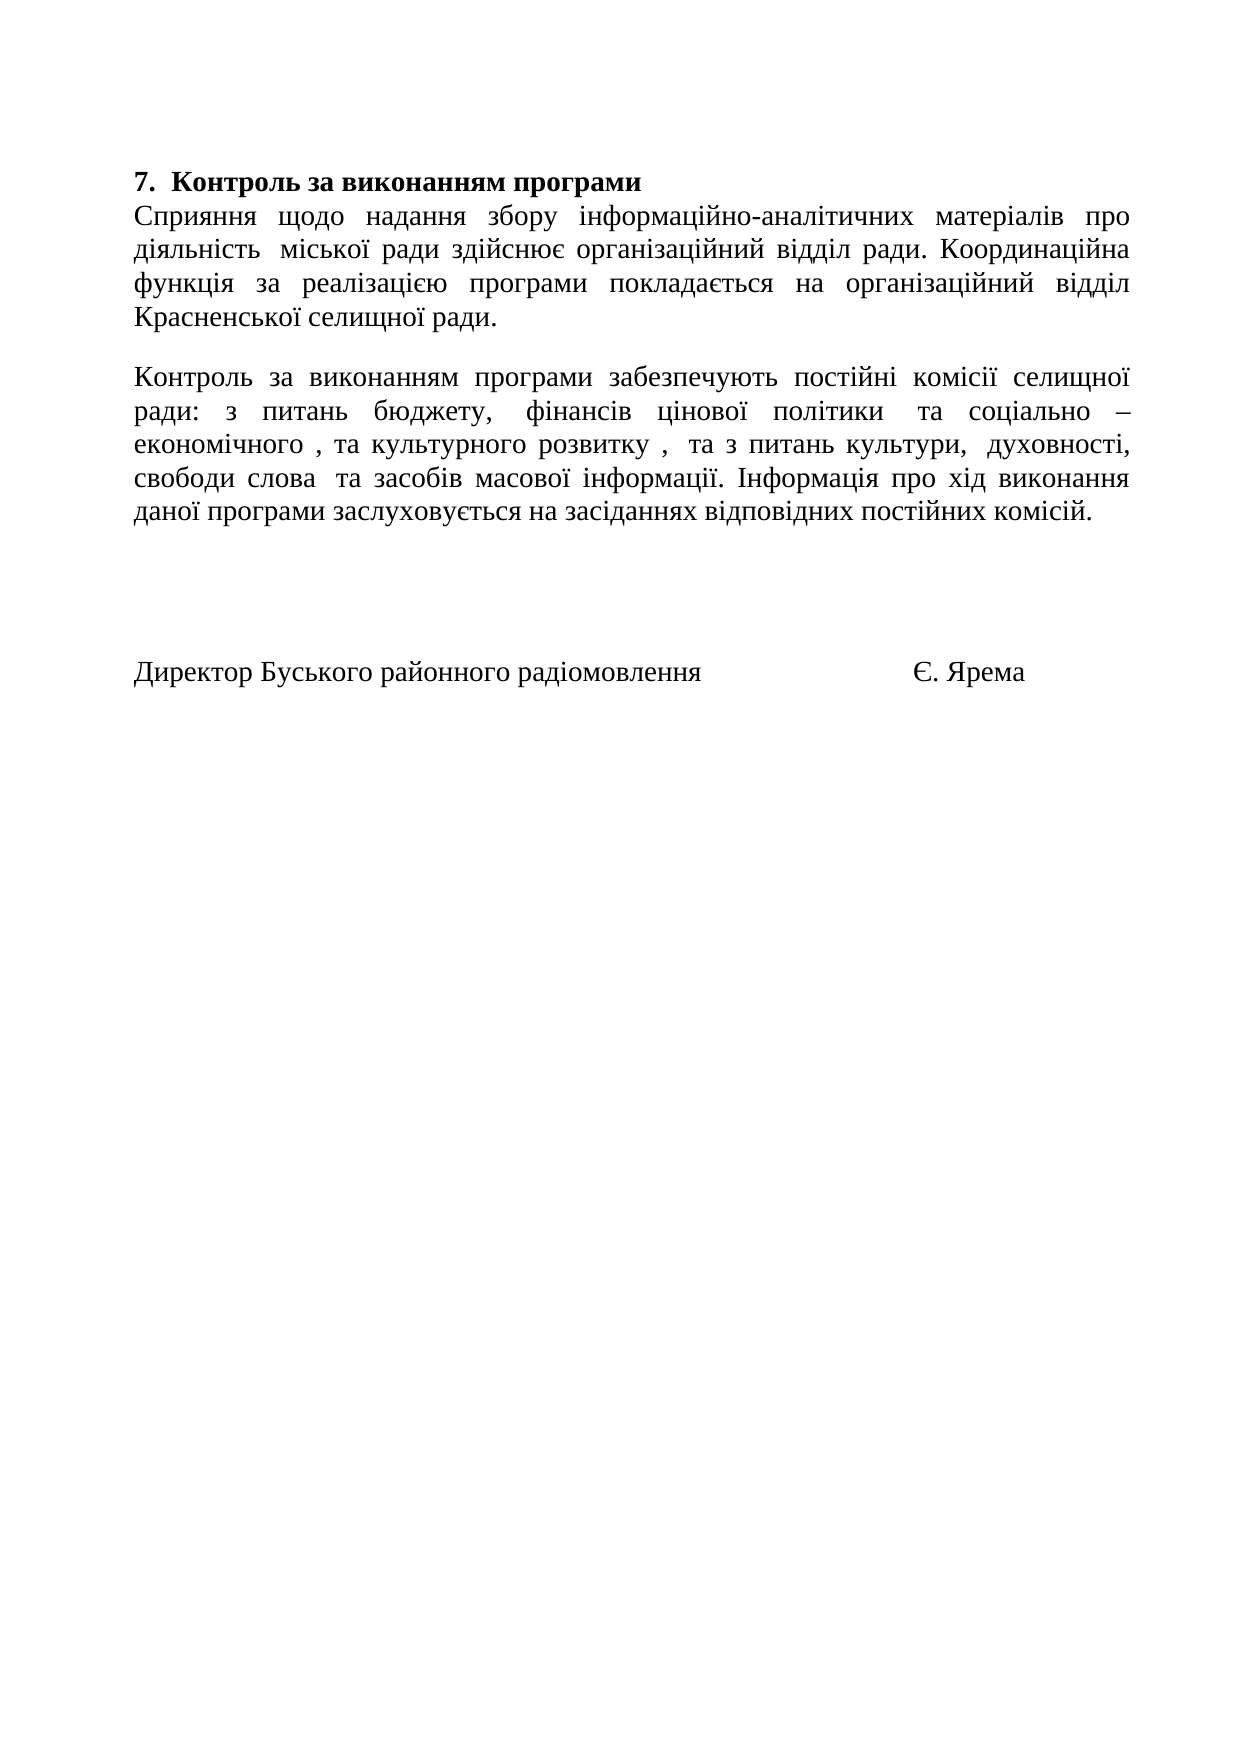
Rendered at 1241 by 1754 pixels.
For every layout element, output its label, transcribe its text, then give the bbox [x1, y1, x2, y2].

text Контроль за виконанням програми забезпечують постійні комісії селищної ради: з питань бюджету, фінансів цінової політики та соціально – економічного , та культурного розвитку , та з питань культури, духовності, свободи слова та засобів масової інформації. Інформація про хід виконання даної програми заслуховується на засіданнях відповідних постійних комісій. [134, 359, 1131, 527]
text Сприяння щодо надання збору інформаційно-аналітичних матеріалів про діяльність міської ради здійснює організаційний відділ ради. Координаційна функція за реалізацією програми покладається на організаційний відділ Красненської селищної ради. [134, 198, 1131, 332]
text Директор Буського районного радіомовлення Є. Ярема [134, 654, 1131, 688]
list Контроль за виконанням програми [134, 164, 1131, 198]
